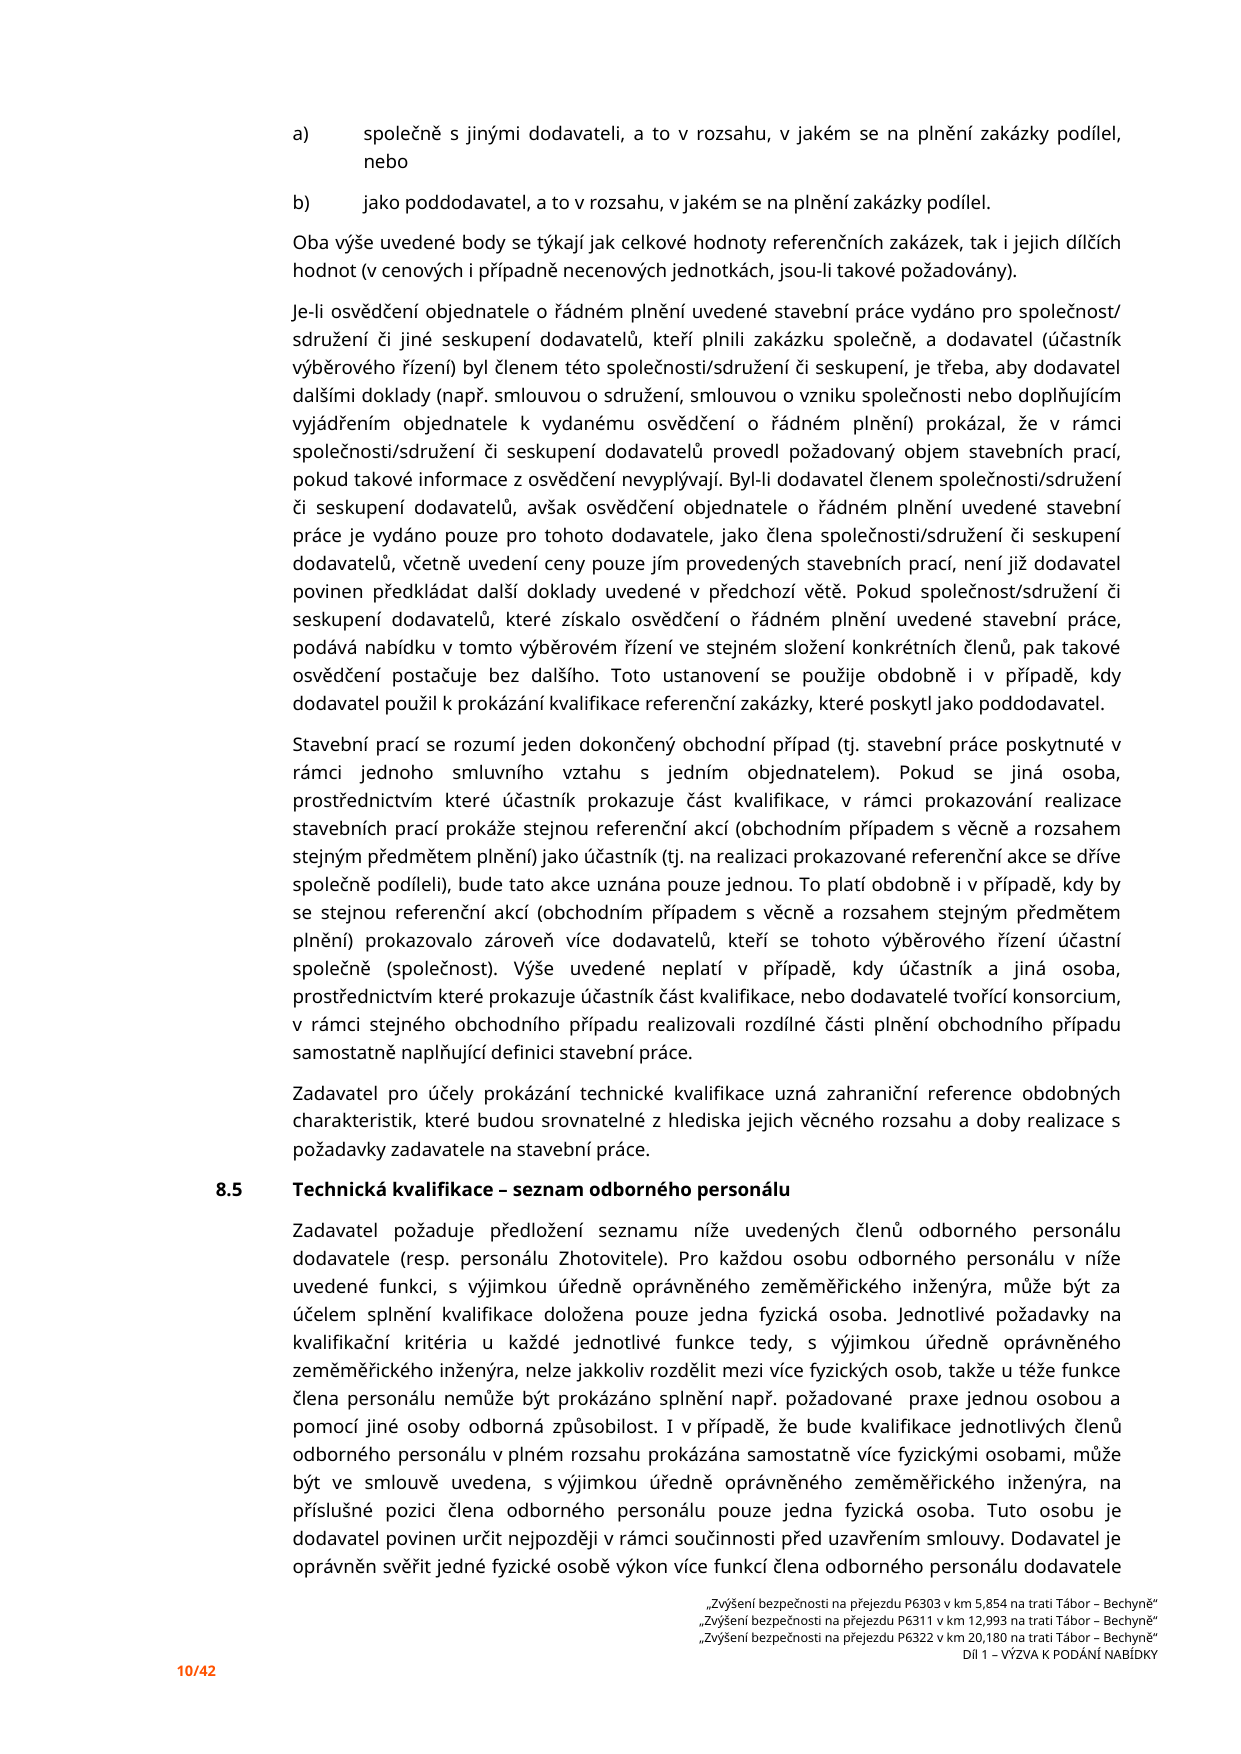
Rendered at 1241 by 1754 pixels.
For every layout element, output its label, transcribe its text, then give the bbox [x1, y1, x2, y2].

text Oba výše uvedené body se týkají jak celkové hodnoty referenčních zakázek, tak i jejich dílčích hodnot (v cenových i případně necenových jednotkách, jsou-li takové požadovány). [292, 230, 1122, 283]
text Technická kvalifikace – seznam odborného personálu [216, 1176, 1122, 1202]
text Stavební prací se rozumí jeden dokončený obchodní případ (tj. stavební práce poskytnuté v rámci jednoho smluvního vztahu s jedním objednatelem). Pokud se jiná osoba, prostřednictvím které účastník prokazuje část kvalifikace, v rámci prokazování realizace stavebních prací prokáže stejnou referenční akcí (obchodním případem s věcně a rozsahem stejným předmětem plnění) jako účastník (tj. na realizaci prokazované referenční akce se dříve společně podíleli), bude tato akce uznána pouze jednou. To platí obdobně i v případě, kdy by se stejnou referenční akcí (obchodním případem s věcně a rozsahem stejným předmětem plnění) prokazovalo zároveň více dodavatelů, kteří se tohoto výběrového řízení účastní společně (společnost). Výše uvedené neplatí v případě, kdy účastník a jiná osoba, prostřednictvím které prokazuje účastník část kvalifikace, nebo dodavatelé tvořící konsorcium, v rámci stejného obchodního případu realizovali rozdílné části plnění obchodního případu samostatně naplňující definici stavební práce. [292, 731, 1122, 1065]
text a) společně s jinými dodavateli, a to v rozsahu, v jakém se na plnění zakázky podílel, nebo [292, 121, 1122, 174]
text Zadavatel pro účely prokázání technické kvalifikace uzná zahraniční reference obdobných charakteristik, které budou srovnatelné z hlediska jejich věcného rozsahu a doby realizace s požadavky zadavatele na stavební práce. [292, 1080, 1122, 1161]
text b) jako poddodavatel, a to v rozsahu, v jakém se na plnění zakázky podílel. [292, 189, 1122, 215]
text Je-li osvědčení objednatele o řádném plnění uvedené stavební práce vydáno pro společnost/ sdružení či jiné seskupení dodavatelů, kteří plnili zakázku společně, a dodavatel (účastník výběrového řízení) byl členem této společnosti/sdružení či seskupení, je třeba, aby dodavatel dalšími doklady (např. smlouvou o sdružení, smlouvou o vzniku společnosti nebo doplňujícím vyjádřením objednatele k vydanému osvědčení o řádném plnění) prokázal, že v rámci společnosti/sdružení či seskupení dodavatelů provedl požadovaný objem stavebních prací, pokud takové informace z osvědčení nevyplývají. Byl-li dodavatel členem společnosti/sdružení či seskupení dodavatelů, avšak osvědčení objednatele o řádném plnění uvedené stavební práce je vydáno pouze pro tohoto dodavatele, jako člena společnosti/sdružení či seskupení dodavatelů, včetně uvedení ceny pouze jím provedených stavebních prací, není již dodavatel povinen předkládat další doklady uvedené v předchozí větě. Pokud společnost/sdružení či seskupení dodavatelů, které získalo osvědčení o řádném plnění uvedené stavební práce, podává nabídku v tomto výběrovém řízení ve stejném složení konkrétních členů, pak takové osvědčení postačuje bez dalšího. Toto ustanovení se použije obdobně i v případě, kdy dodavatel použil k prokázání kvalifikace referenční zakázky, které poskytl jako poddodavatel. [292, 298, 1122, 716]
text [292, 1217, 1122, 1579]
